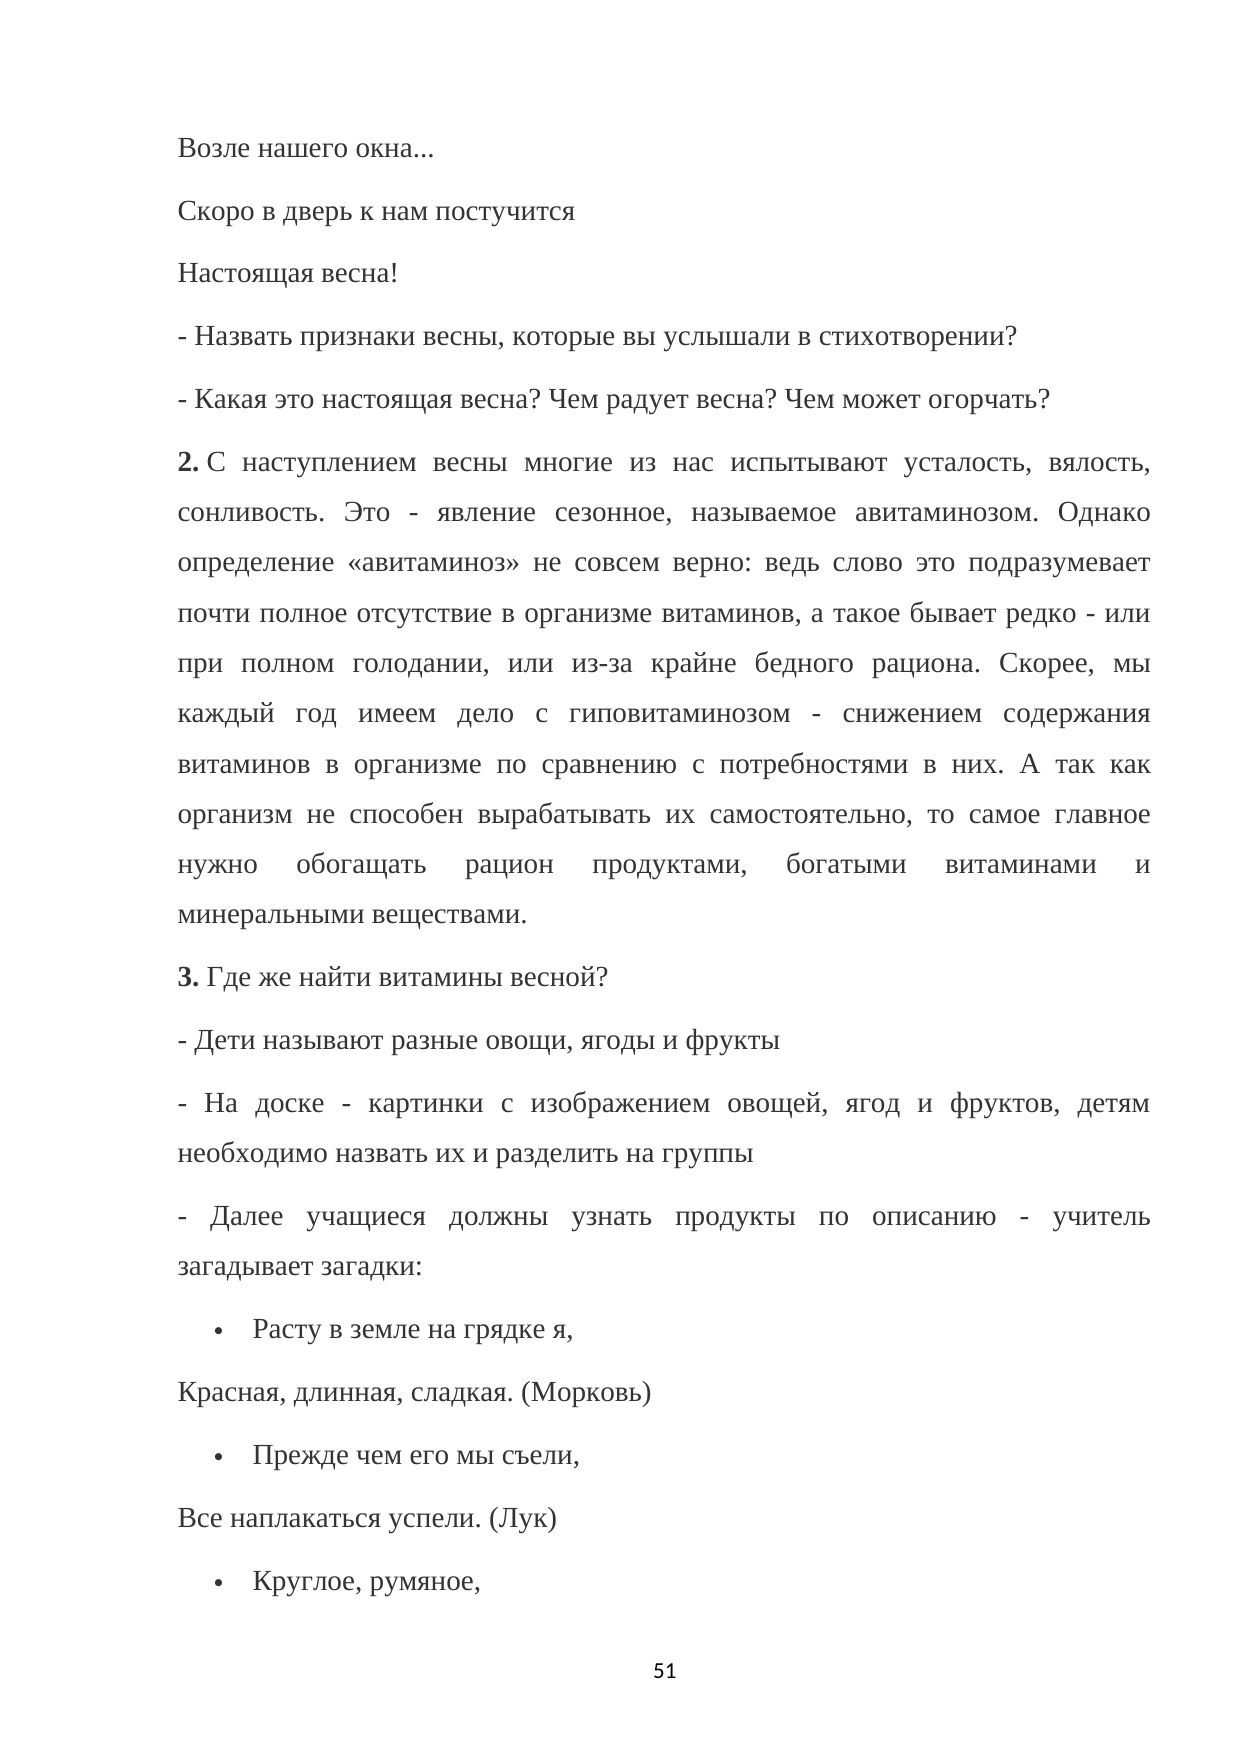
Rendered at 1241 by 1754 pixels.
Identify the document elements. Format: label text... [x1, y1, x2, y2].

text Скоро в дверь к нам постучится [177, 193, 1152, 226]
text 3. Где же найти витамины весной? [177, 959, 1152, 993]
text - На доске - картинки с изображением овощей, ягод и фруктов, детям необходимо назвать их и разделить на группы [177, 1085, 1152, 1169]
list Прежде чем его мы съели, [215, 1437, 1152, 1471]
list Расту в земле на грядке я, [215, 1311, 1152, 1345]
text 2. С наступлением весны многие из нас испытывают усталость, вялость, сонливость. Это - явление сезонное, называемое авитаминозом. Однако определение «авитаминоз» не совсем верно: ведь слово это подразумевает почти полное отсутствие в организме витаминов, а такое бывает редко - или при полном голодании, или из-за крайне бедного рациона. Скорее, мы каждый год имеем дело с гиповитаминозом - снижением содержания витаминов в организме по сравнению с потребностями в них. А так как организм не способен вырабатывать их самостоятельно, то самое главное нужно обогащать рацион продуктами, богатыми витаминами и минеральными веществами. [177, 444, 1152, 930]
text Красная, длинная, сладкая. (Морковь) [177, 1374, 1152, 1408]
text Настоящая весна! [177, 255, 1152, 289]
text - Дети называют разные овощи, ягоды и фрукты [177, 1022, 1152, 1056]
text - Далее учащиеся должны узнать продукты по описанию - учитель загадывает загадки: [177, 1198, 1152, 1282]
text Возле нашего окна... [177, 130, 1152, 163]
text - Какая это настоящая весна? Чем радует весна? Чем может огорчать? [177, 381, 1152, 414]
list Круглое, румяное, [215, 1563, 1152, 1596]
text Все наплакаться успели. (Лук) [177, 1500, 1152, 1533]
text - Назвать признаки весны, которые вы услышали в стихотворении? [177, 318, 1152, 352]
